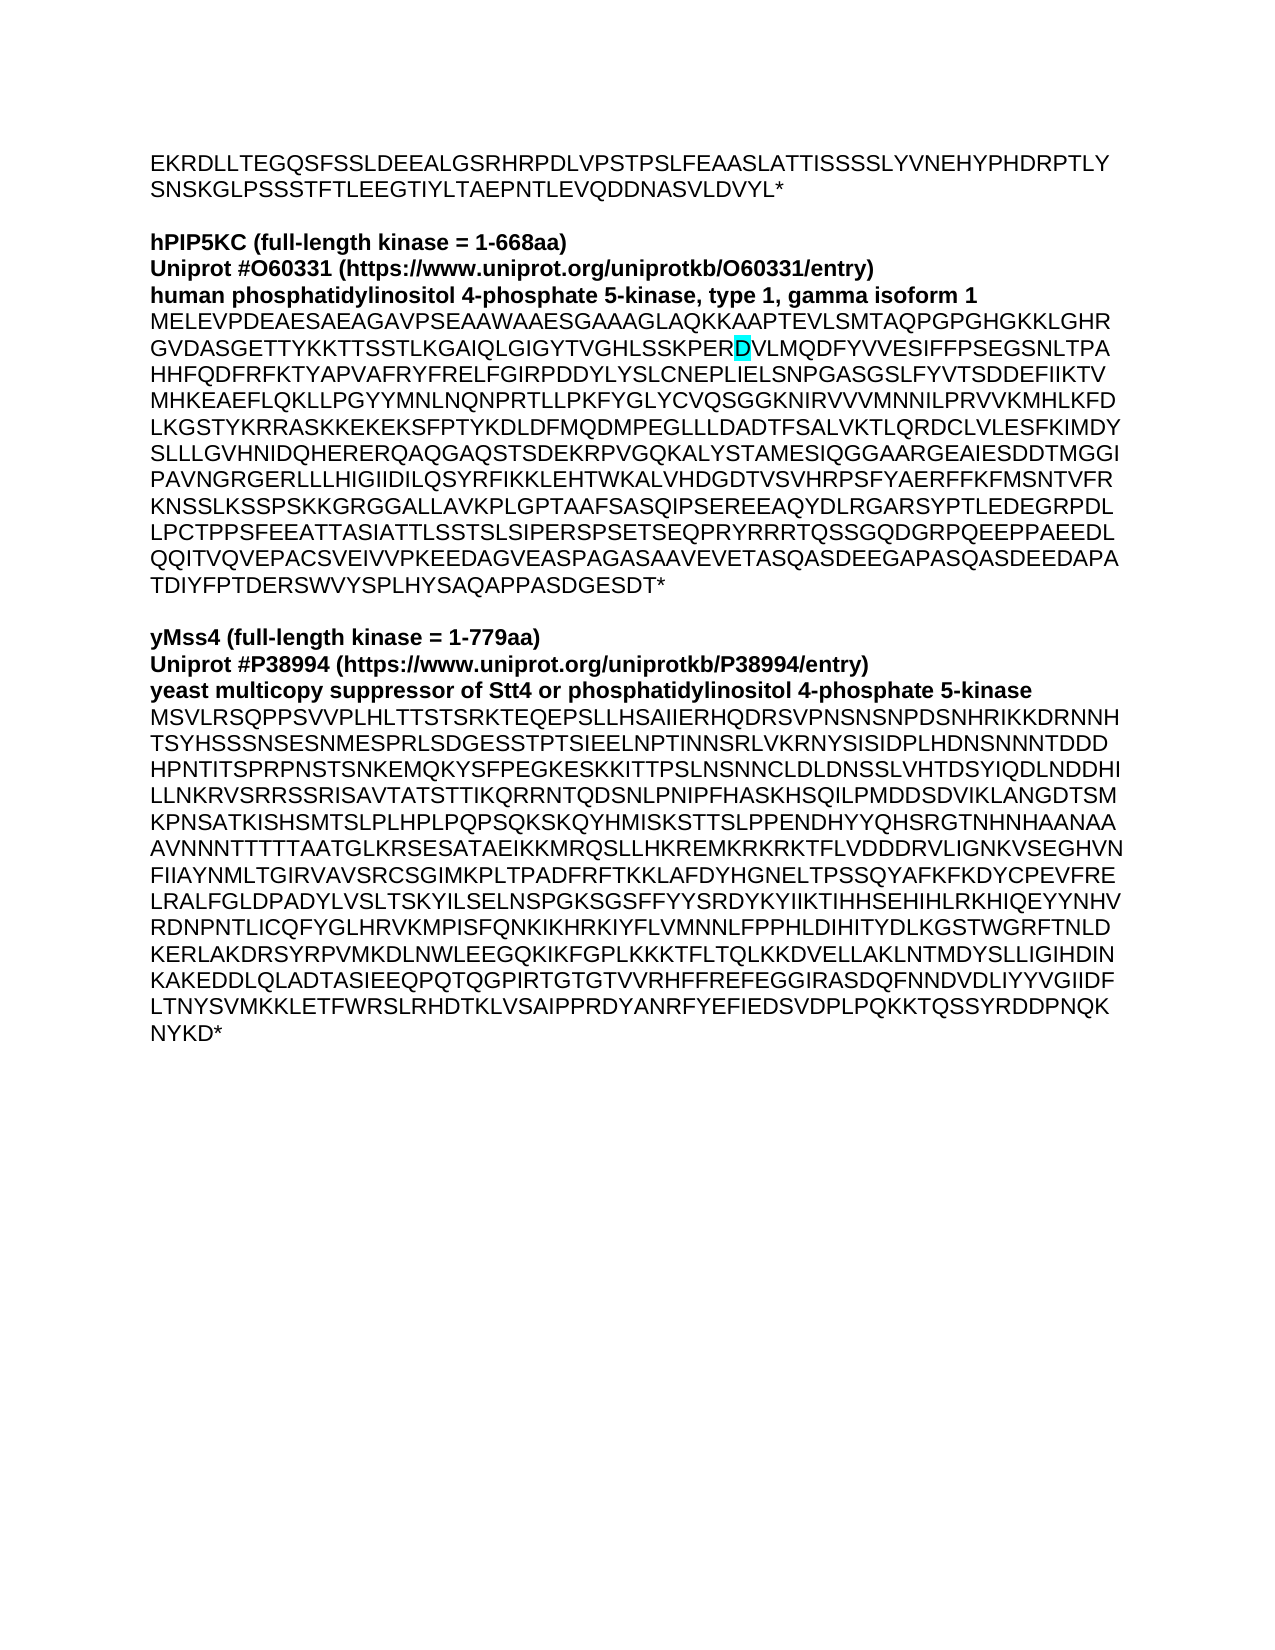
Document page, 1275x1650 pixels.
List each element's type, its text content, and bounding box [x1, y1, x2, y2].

text Uniprot #O60331 (https://www.uniprot.org/uniprotkb/O60331/entry) [150, 255, 1125, 282]
text yMss4 (full-length kinase = 1-779aa) [150, 624, 1125, 651]
text hPIP5KC (full-length kinase = 1-668aa) [150, 229, 1125, 255]
text yeast multicopy suppressor of Stt4 or phosphatidylinositol 4-phosphate 5-kinase MSVLRSQPPSVVPLHLTTSTSRKTEQEPSLLHSAIIERHQDRSVPNSNSNPDSNHRIKKDRNNHTSYHSSSNSESNMESPRLSDGESSTPTSIEELNPTINNSRLVKRNYSISIDPLHDNSNNNTDDDHPNTITSPRPNSTSNKEMQKYSFPEGKESKKITTPSLNSNNCLDLDNSSLVHTDSYIQDLNDDHILLNKRVSRRSSRISAVTATSTTIKQRRNTQDSNLPNIPFHASKHSQILPMDDSDVIKLANGDTSMKPNSATKISHSMTSLPLHPLPQPSQKSKQYHMISKSTTSLPPENDHYYQHSRGTNHNHAANAAAVNNNTTTTTAATGLKRSESATAEIKKMRQSLLHKREMKRKRKTFLVDDDRVLIGNKVSEGHVNFIIAYNMLTGIRVAVSRCSGIMKPLTPADFRFTKKLAFDYHGNELTPSSQYAFKFKDYCPEVFRELRALFGLDPADYLVSLTSKYILSELNSPGKSGSFFYYSRDYKYIIKTIHHSEHIHLRKHIQEYYNHVRDNPNTLICQFYGLHRVKMPISFQNKIKHRKIYFLVMNNLFPPHLDIHITYDLKGSTWGRFTNLDKERLAKDRSYRPVMKDLNWLEEGQKIKFGPLKKKTFLTQLKKDVELLAKLNTMDYSLLIGIHDINKAKEDDLQLADTASIEEQPQTQGPIRTGTGTVVRHFFREFEGGIRASDQFNNDVDLIYYVGIIDFLTNYSVMKKLETFWRSLRHDTKLVSAIPPRDYANRFYEFIEDSVDPLPQKKTQSSYRDDPNQKNYKD* [150, 677, 1125, 1046]
text MELEVPDEAESAEAGAVPSEAAWAAESGAAAGLAQKKAAPTEVLSMTAQPGPGHGKKLGHRGVDASGETTYKKTTSSTLKGAIQLGIGYTVGHLSSKPERDVLMQDFYVVESIFFPSEGSNLTPAHHFQDFRFKTYAPVAFRYFRELFGIRPDDYLYSLCNEPLIELSNPGASGSLFYVTSDDEFIIKTVMHKEAEFLQKLLPGYYMNLNQNPRTLLPKFYGLYCVQSGGKNIRVVVMNNILPRVVKMHLKFDLKGSTYKRRASKKEKEKSFPTYKDLDFMQDMPEGLLLDADTFSALVKTLQRDCLVLESFKIMDYSLLLGVHNIDQHERERQAQGAQSTSDEKRPVGQKALYSTAMESIQGGAARGEAIESDDTMGGIPAVNGRGERLLLHIGIIDILQSYRFIKKLEHTWKALVHDGDTVSVHRPSFYAERFFKFMSNTVFRKNSSLKSSPSKKGRGGALLAVKPLGPTAAFSASQIPSEREEAQYDLRGARSYPTLEDEGRPDLLPCTPPSFEEATTASIATTLSSTSLSIPERSPSETSEQPRYRRRTQSSGQDGRPQEEPPAEEDLQQITVQVEPACSVEIVVPKEEDAGVEASPAGASAAVEVETASQASDEEGAPASQASDEEDAPATDIYFPTDERSWVYSPLHYSAQAPPASDGESDT* [150, 308, 1125, 598]
text Uniprot #P38994 (https://www.uniprot.org/uniprotkb/P38994/entry) [150, 651, 1125, 677]
text human phosphatidylinositol 4-phosphate 5-kinase, type 1, gamma isoform 1 [150, 282, 1125, 308]
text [150, 150, 1125, 203]
